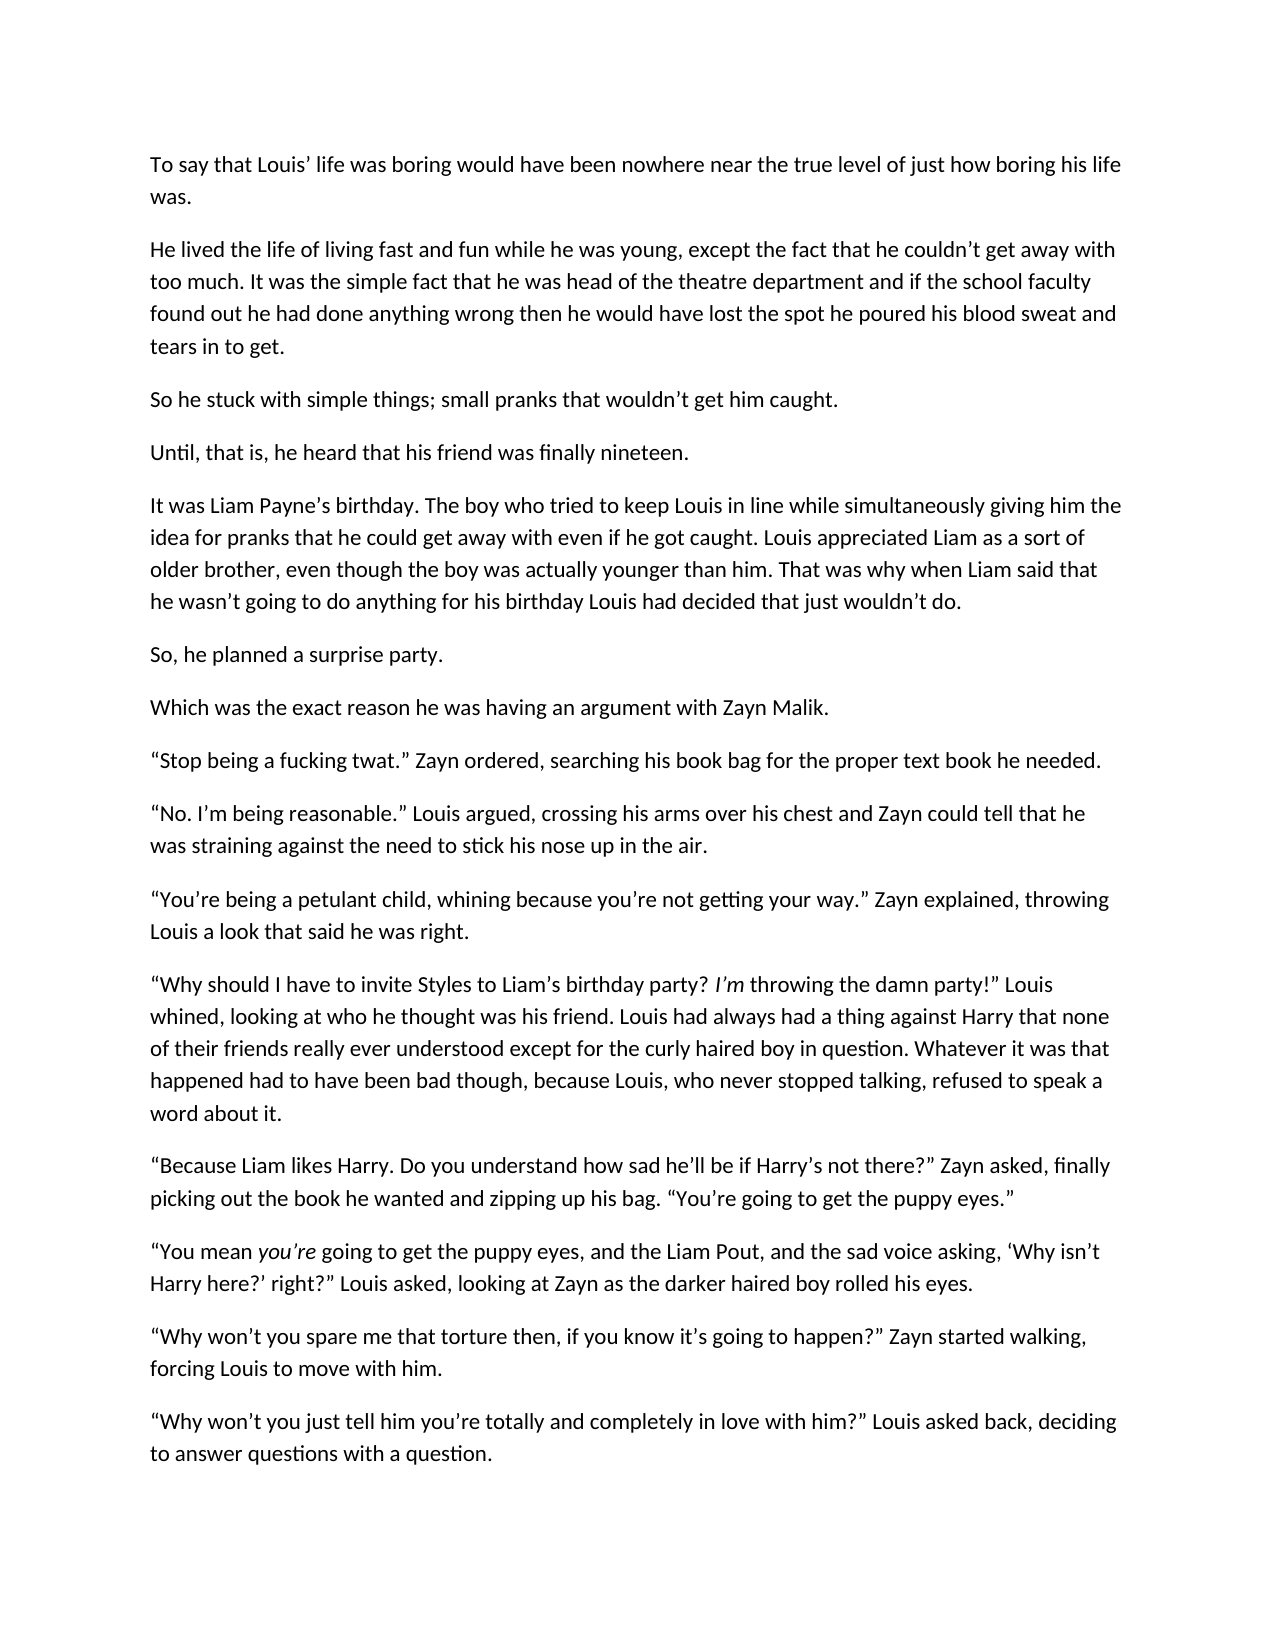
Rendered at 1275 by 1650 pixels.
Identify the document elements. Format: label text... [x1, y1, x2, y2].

text “You mean you’re going to get the puppy eyes, and the Liam Pout, and the sad voice asking, ‘Why isn’t Harry here?’ right?” Louis asked, looking at Zayn as the darker haired boy rolled his eyes. [150, 1237, 1125, 1297]
text Which was the exact reason he was having an argument with Zayn Malik. [150, 693, 1125, 721]
text Until, that is, he heard that his friend was finally nineteen. [150, 438, 1125, 466]
text So he stuck with simple things; small pranks that wouldn’t get him caught. [150, 385, 1125, 413]
text So, he planned a surprise party. [150, 640, 1125, 668]
text He lived the life of living fast and fun while he was young, except the fact that he couldn’t get away with too much. It was the simple fact that he was head of the theatre department and if the school faculty found out he had done anything wrong then he would have lost the spot he poured his blood sweat and tears in to get. [150, 235, 1125, 360]
text To say that Louis’ life was boring would have been nowhere near the true level of just how boring his life was. [150, 150, 1125, 210]
text “Why won’t you just tell him you’re totally and completely in love with him?” Louis asked back, deciding to answer questions with a question. [150, 1407, 1125, 1467]
text “Stop being a fucking twat.” Zayn ordered, searching his book bag for the proper text book he needed. [150, 746, 1125, 774]
text “Why should I have to invite Styles to Liam’s birthday party? I’m throwing the damn party!” Louis whined, looking at who he thought was his friend. Louis had always had a thing against Harry that none of their friends really ever understood except for the curly haired boy in question. Whatever it was that happened had to have been bad though, because Louis, who never stopped talking, refused to speak a word about it. [150, 970, 1125, 1127]
text “No. I’m being reasonable.” Louis argued, crossing his arms over his chest and Zayn could tell that he was straining against the need to stick his nose up in the air. [150, 799, 1125, 860]
text “You’re being a petulant child, whining because you’re not getting your way.” Zayn explained, throwing Louis a look that said he was right. [150, 885, 1125, 945]
text “Because Liam likes Harry. Do you understand how sad he’ll be if Harry’s not there?” Zayn asked, finally picking out the book he wanted and zipping up his bag. “You’re going to get the puppy eyes.” [150, 1152, 1125, 1212]
text It was Liam Payne’s birthday. The boy who tried to keep Louis in line while simultaneously giving him the idea for pranks that he could get away with even if he got caught. Louis appreciated Liam as a sort of older brother, even though the boy was actually younger than him. That was why when Liam said that he wasn’t going to do anything for his birthday Louis had decided that just wouldn’t do. [150, 491, 1125, 615]
text “Why won’t you spare me that torture then, if you know it’s going to happen?” Zayn started walking, forcing Louis to move with him. [150, 1322, 1125, 1382]
